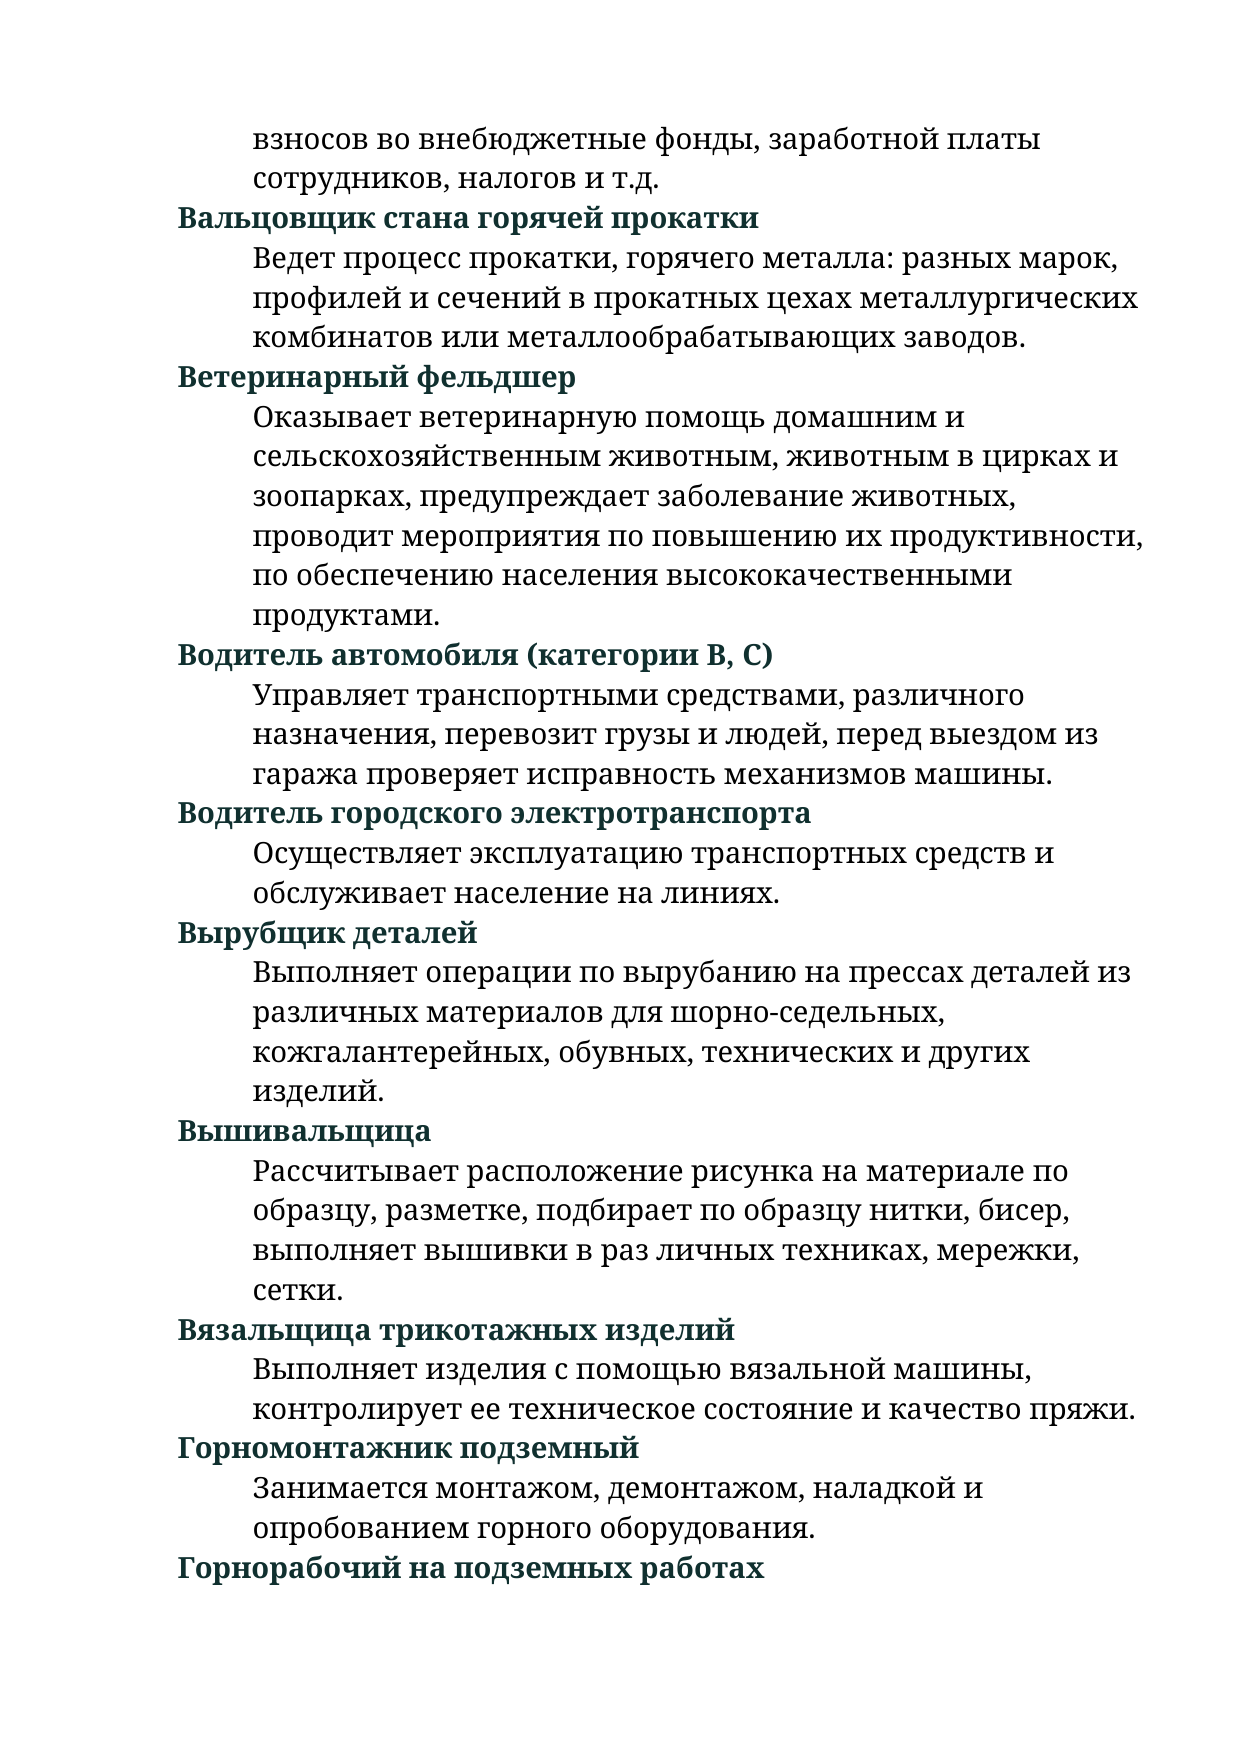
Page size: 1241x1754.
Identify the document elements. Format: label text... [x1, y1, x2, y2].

text Рассчитывает расположение рисунка на материале по образцу, разметке, подбирает по образцу нитки, бисер, выполняет вышивки в раз личных техниках, мережки, сетки. [252, 1150, 1152, 1309]
text Водитель городского электротранспорта [177, 793, 1152, 832]
text Ветеринарный фельдшер [177, 356, 1152, 396]
text Ведет процесс прокатки, горячего металла: разных марок, профилей и сечений в прокатных цехах металлургических комбинатов или металлообрабатывающих заводов. [252, 237, 1152, 356]
text Осуществляет эксплуатацию транспортных средств и обслуживает население на линиях. [252, 832, 1152, 912]
text Водитель автомобиля (категории B, C) [177, 634, 1152, 674]
text Горнорабочий на подземных работах [177, 1547, 1152, 1587]
text Управляет транспортными средствами, различного назначения, перевозит грузы и людей, перед выездом из гаража проверяет исправность механизмов машины. [252, 674, 1152, 793]
text Занимается монтажом, демонтажом, наладкой и опробованием горного оборудования. [252, 1467, 1152, 1547]
text Вышивальщица [177, 1110, 1152, 1150]
text Выполняет операции по вырубанию на прессах деталей из различных материалов для шорно-седельных, кожгалантерейных, обувных, технических и других изделий. [252, 952, 1152, 1110]
text Вальцовщик стана горячей прокатки [177, 197, 1152, 237]
text Вырубщик деталей [177, 912, 1152, 952]
text Горномонтажник подземный [177, 1428, 1152, 1467]
text Оказывает ветеринарную помощь домашним и сельскохозяйственным животным, животным в цирках и зоопарках, предупреждает заболевание животных, проводит мероприятия по повышению их продуктивности, по обеспечению населения высококачественными продуктами. [252, 396, 1152, 634]
text Вязальщица трикотажных изделий [177, 1309, 1152, 1348]
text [252, 118, 1152, 197]
text Выполняет изделия с помощью вязальной машины, контролирует ее техническое состояние и качество пряжи. [252, 1348, 1152, 1428]
